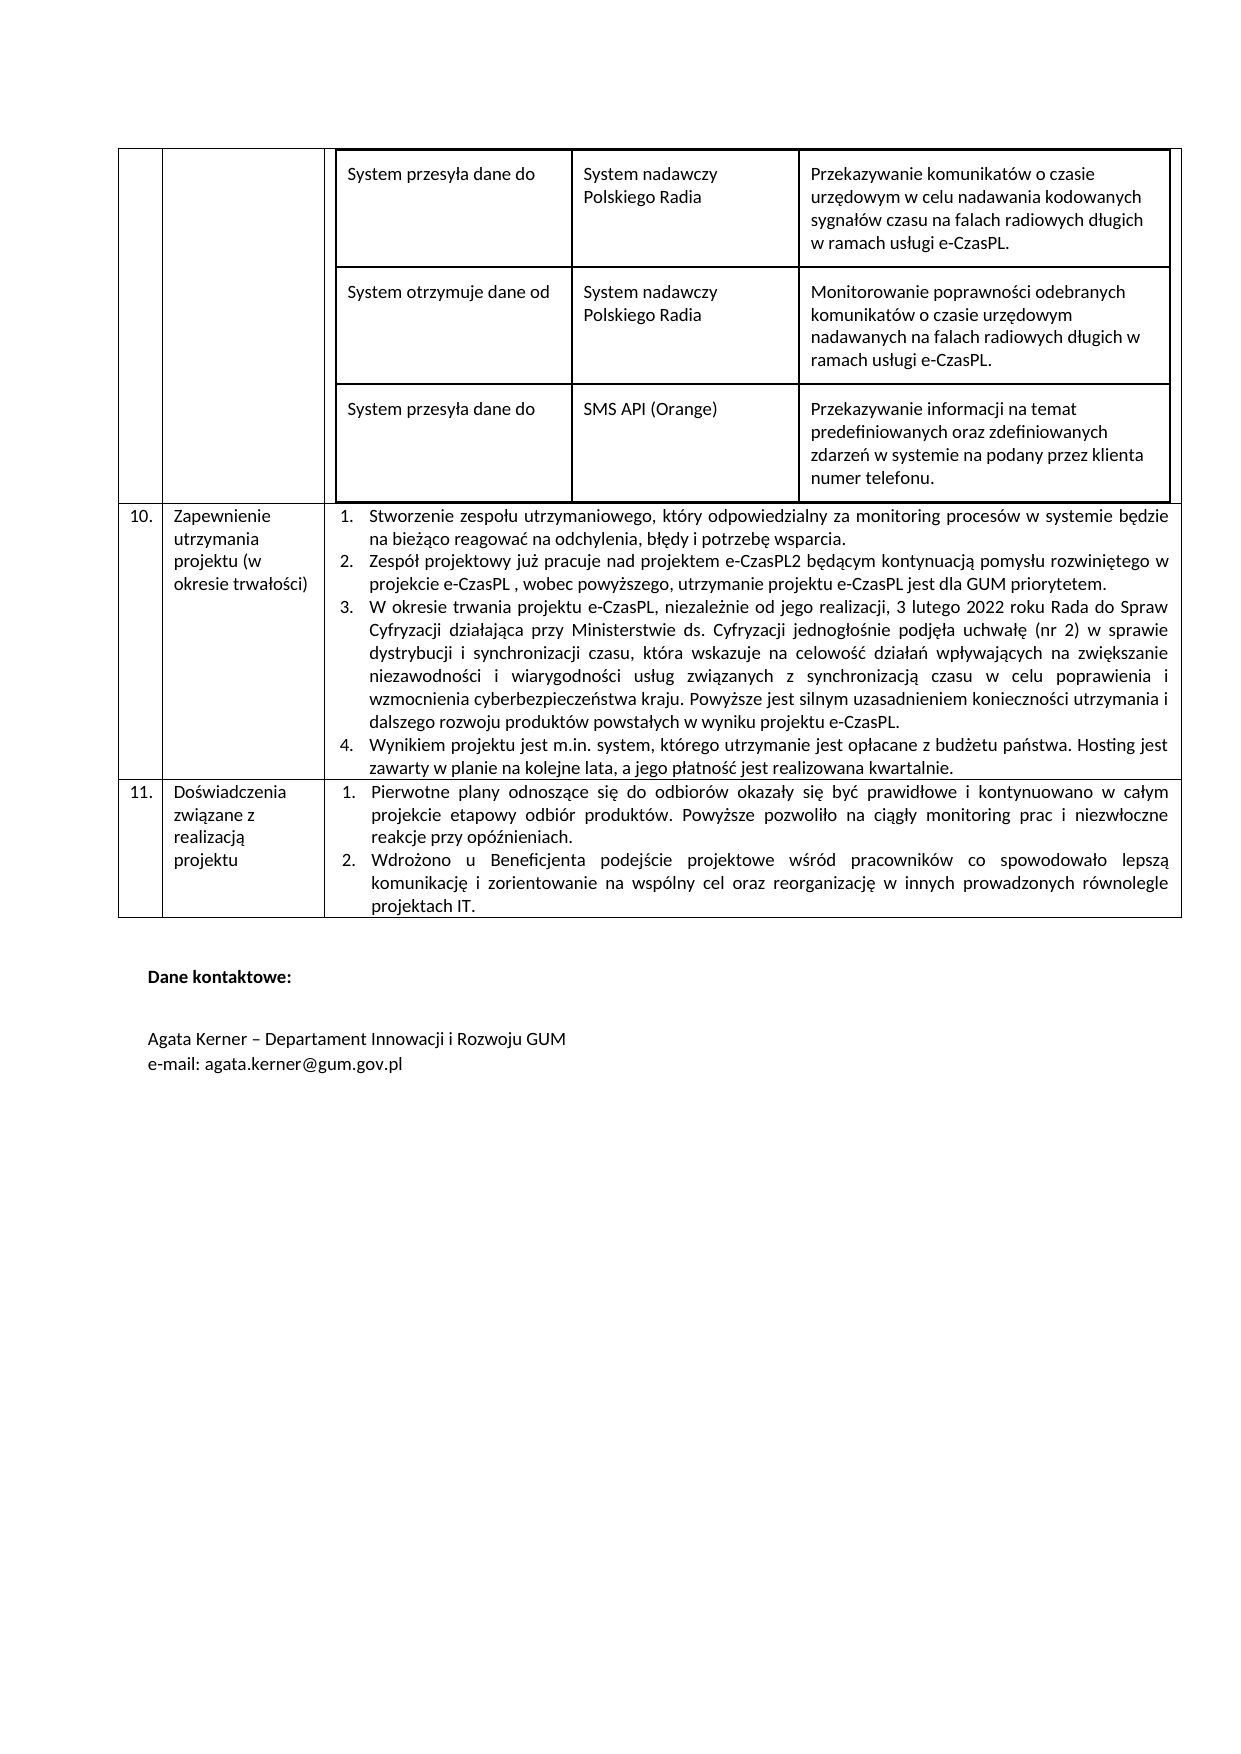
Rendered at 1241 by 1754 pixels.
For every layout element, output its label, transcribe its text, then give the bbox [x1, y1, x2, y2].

table_cell [119, 504, 162, 779]
table_cell W ramach realizacji usług publicznych System jest powiązany docelowo z następującymi zewnętrznymi systemami teleinformatycznymi: [573, 385, 798, 501]
table_cell W ramach realizacji usług publicznych System jest powiązany docelowo z następującymi zewnętrznymi systemami teleinformatycznymi: [573, 151, 798, 266]
table_cell W ramach realizacji usług publicznych System jest powiązany docelowo z następującymi zewnętrznymi systemami teleinformatycznymi: [800, 268, 1169, 383]
table_cell [119, 149, 162, 503]
table_cell W ramach realizacji usług publicznych System jest powiązany docelowo z następującymi zewnętrznymi systemami teleinformatycznymi: [337, 385, 571, 501]
text e-mail: agata.kerner@gum.gov.pl [148, 1052, 1093, 1075]
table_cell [163, 149, 324, 503]
table_cell Stworzenie zespołu utrzymaniowego, który odpowiedzialny za monitoring procesów w systemie będzie na bieżąco reagować na odchylenia, błędy i potrzebę wsparcia. Zespół projektowy już pracuje nad projektem e-CzasPL2 będącym kontynuacją pomysłu rozwiniętego w projekcie e-CzasPL , wobec powyższego, utrzymanie projektu e-CzasPL jest dla GUM priorytetem. W okresie trwania projektu e-CzasPL, niezależnie od jego realizacji, 3 lutego 2022 roku Rada do Spraw Cyfryzacji działająca przy Ministerstwie ds. Cyfryzacji jednogłośnie podjęła uchwałę (nr 2) w sprawie dystrybucji i synchronizacji czasu, która wskazuje na celowość działań wpływających na zwiększanie niezawodności i wiarygodności usług związanych z synchronizacją czasu w celu poprawienia i wzmocnienia cyberbezpieczeństwa kraju. Powyższe jest silnym uzasadnieniem konieczności utrzymania i dalszego rozwoju produktów powstałych w wyniku projektu e-CzasPL. Wynikiem projektu jest m.in. system, którego utrzymanie jest opłacane z budżetu państwa. Hosting jest zawarty w planie na kolejne lata, a jego płatność jest realizowana kwartalnie. [325, 504, 1181, 779]
table_cell W ramach realizacji usług publicznych System jest powiązany docelowo z następującymi zewnętrznymi systemami teleinformatycznymi: [337, 151, 571, 266]
table_cell W ramach realizacji usług publicznych System jest powiązany docelowo z następującymi zewnętrznymi systemami teleinformatycznymi: [573, 268, 798, 383]
text Agata Kerner – Departament Innowacji i Rozwoju GUM [148, 1027, 1093, 1050]
table_cell W ramach realizacji usług publicznych System jest powiązany docelowo z następującymi zewnętrznymi systemami teleinformatycznymi: [800, 151, 1169, 266]
table_cell W ramach realizacji usług publicznych System jest powiązany docelowo z następującymi zewnętrznymi systemami teleinformatycznymi: [337, 268, 571, 383]
text Dane kontaktowe: [148, 965, 1093, 988]
table_cell W ramach realizacji usług publicznych System jest powiązany docelowo z następującymi zewnętrznymi systemami teleinformatycznymi: [800, 385, 1169, 501]
table_cell Pierwotne plany odnoszące się do odbiorów okazały się być prawidłowe i kontynuowano w całym projekcie etapowy odbiór produktów. Powyższe pozwoliło na ciągły monitoring prac i niezwłoczne reakcje przy opóźnieniach. Wdrożono u Beneficjenta podejście projektowe wśród pracowników co spowodowało lepszą komunikację i zorientowanie na wspólny cel oraz reorganizację w innych prowadzonych równolegle projektach IT. [325, 780, 1181, 917]
table_cell Doświadczenia związane z realizacją projektu [163, 780, 324, 917]
table_cell Zapewnienie utrzymania projektu (w okresie trwałości) [163, 504, 324, 779]
table_cell [119, 780, 162, 917]
